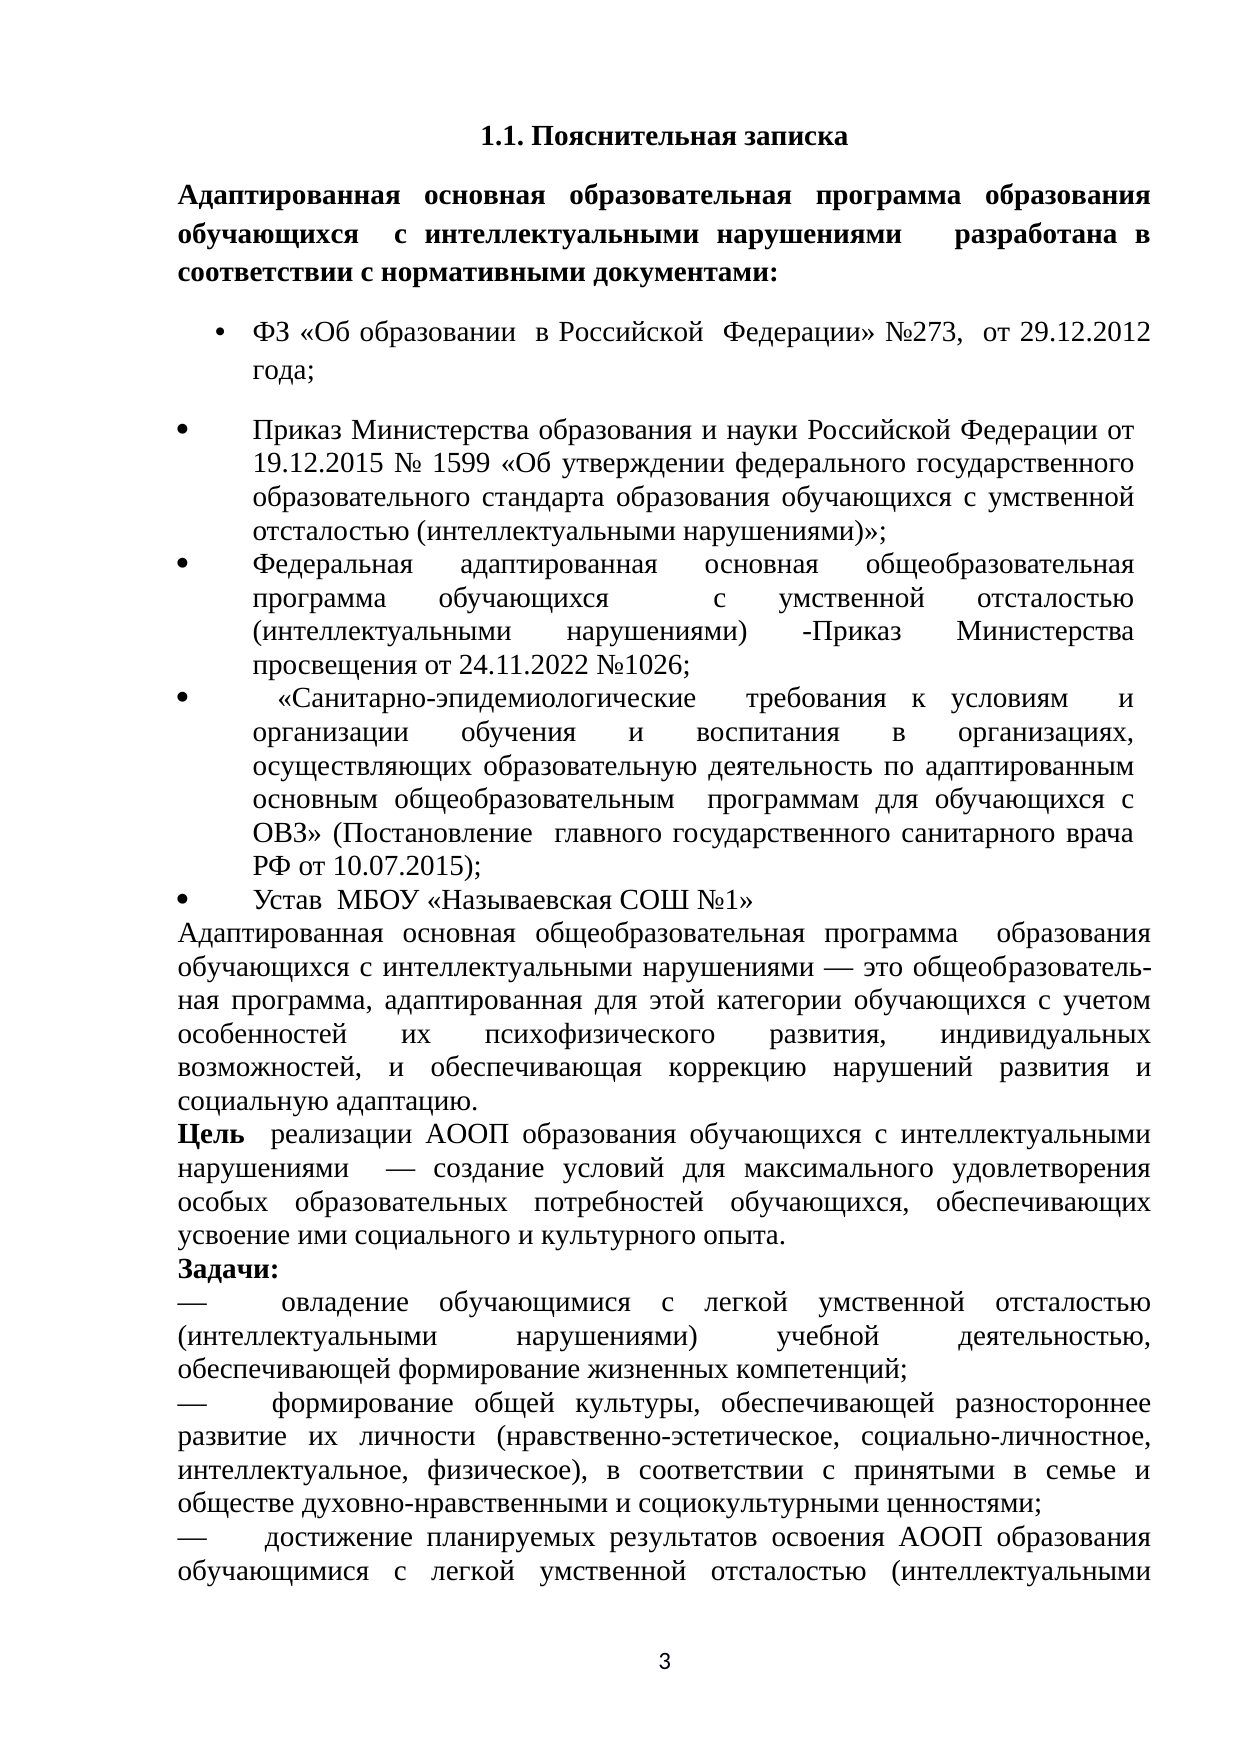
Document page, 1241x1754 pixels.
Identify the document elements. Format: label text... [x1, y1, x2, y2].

text Адаптированная основная образовательная программа образования обучающихся с интеллектуальными нарушениями разработана в соответствии с нормативными документами: [177, 177, 1152, 288]
list Приказ Министерства образования и науки Российской Федерации от 19.12.2015 № 1599 «Об утверждении федерального государственного образовательного стандарта образования обучающихся с умственной отсталостью (интеллектуальными нарушениями)»; [177, 412, 1135, 546]
list Федеральная адаптированная основная общеобразовательная программа обучающихся с умственной отсталостью (интеллектуальными нарушениями) -Приказ Министерства просвещения от 24.11.2022 №1026; [177, 546, 1135, 680]
text — формирование общей культуры, обеспечивающей разностороннее развитие их личности (нравственно-эстетическое, социально-личностное, интеллектуальное, физическое), в соответствии с принятыми в семье и обществе духовно-нравственными и социокультурными ценностями; [177, 1385, 1152, 1519]
list «Санитарно-эпидемиологические требования к условиям и организации обучения и воспитания в организациях, осуществляющих образовательную деятельность по адаптированным основным общеобразовательным программам для обучающихся с ОВЗ» (Постановление главного государственного санитарного врача РФ от 10.07.2015); [177, 680, 1135, 882]
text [177, 1519, 1152, 1586]
list ФЗ «Об образовании в Российской Федерации» №273, от 29.12.2012 года; [215, 314, 1152, 386]
text 1.1. Пояснительная записка [177, 118, 1152, 152]
text — овладение обучающимися с легкой умственной отсталостью (интеллектуальными нарушениями) учебной деятельностью, обеспечивающей формирование жизненных компетенций; [177, 1284, 1152, 1385]
text Задачи: [177, 1251, 1152, 1284]
list Устав МБОУ «Называевская СОШ №1» [177, 882, 1135, 915]
text Адаптированная основная общеобразовательная программа образования обучающихся с интеллектуальными нарушениями ― это общеобразовательная программа, адаптированная для этой категории обучающихся с учетом особенностей их психофизического развития, индивидуальных возможностей, и обеспечивающая коррекцию нарушений развития и социальную адаптацию. [177, 915, 1152, 1117]
text Цель реализации АООП образования обучающихся с интеллектуальными нарушениями — создание условий для максимального удовлетворения особых образовательных потребностей обучающихся, обеспечивающих усвоение ими социального и культурного опыта. [177, 1117, 1152, 1251]
